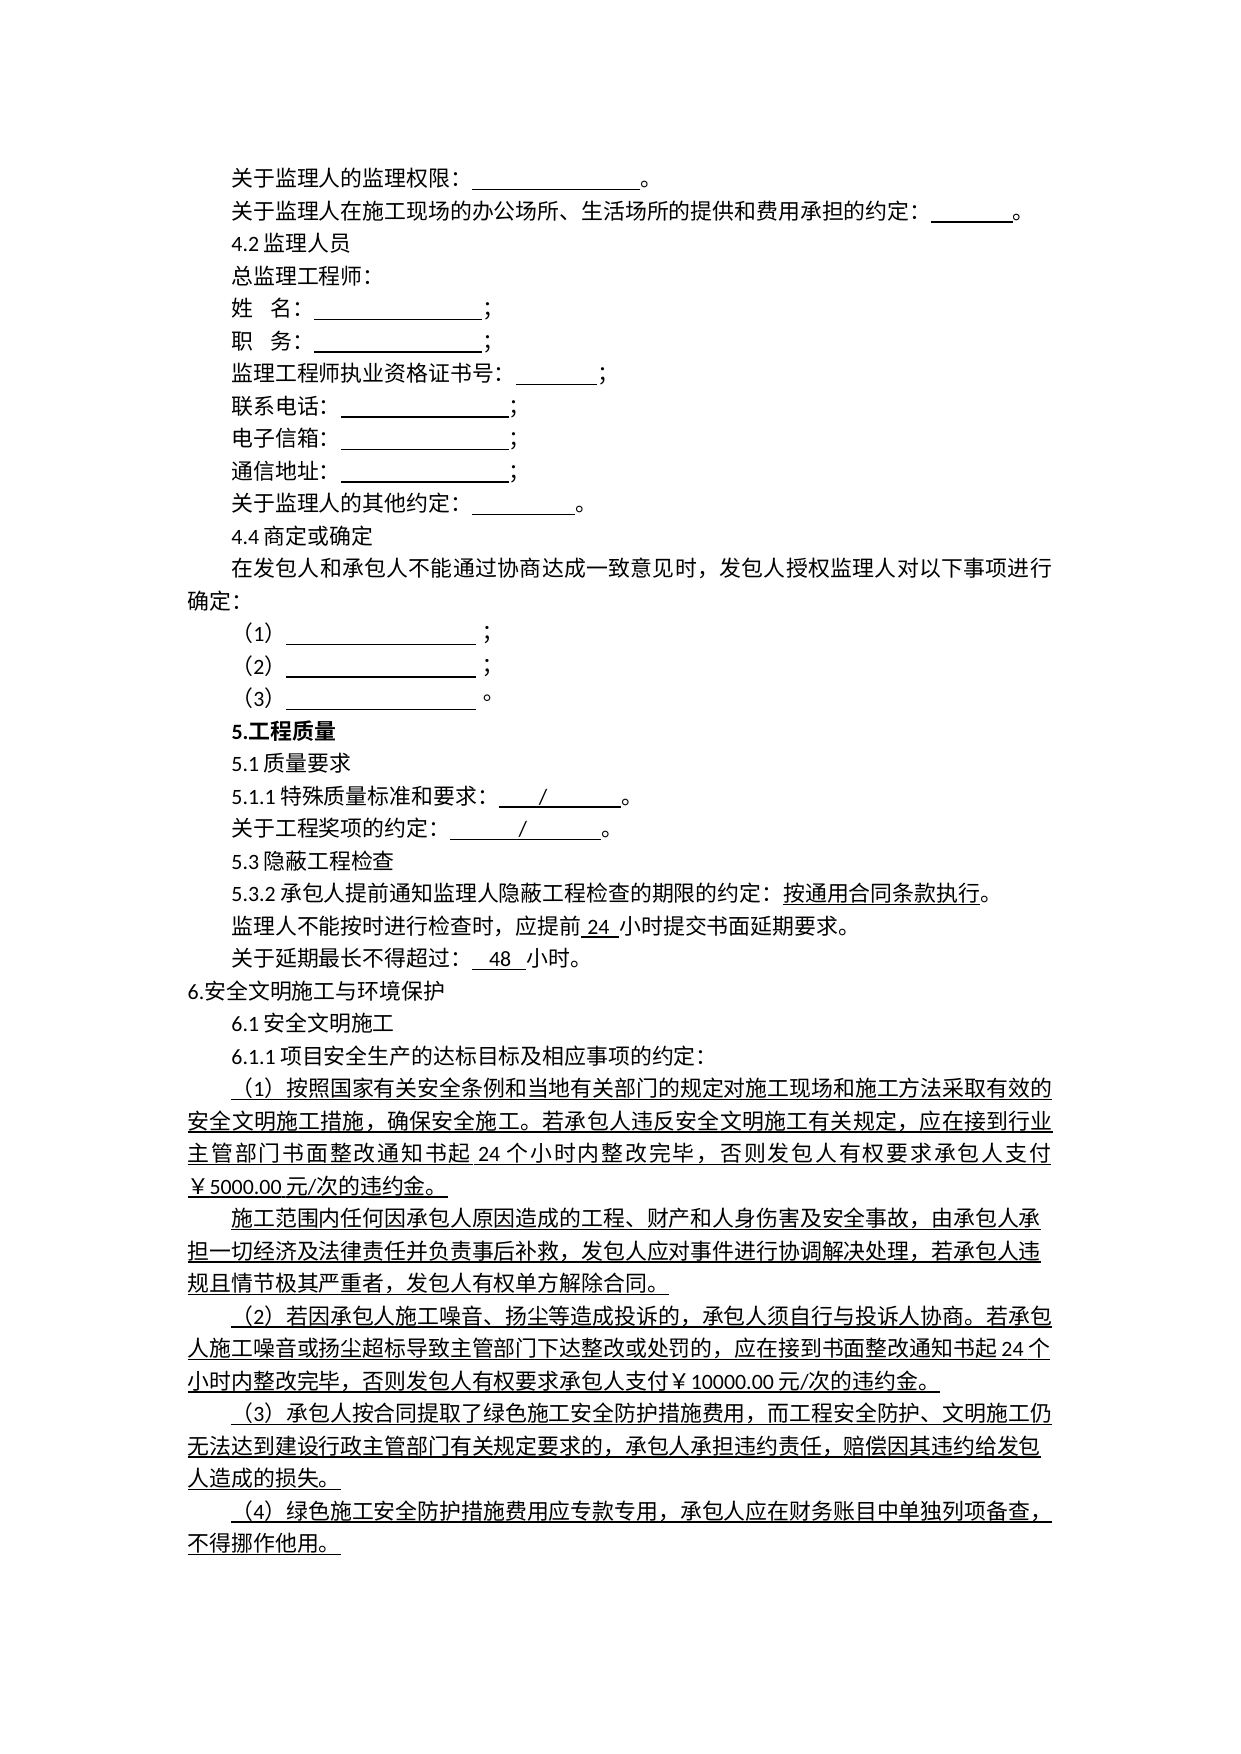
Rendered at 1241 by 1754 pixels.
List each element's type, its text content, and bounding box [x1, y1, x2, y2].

text 5.1质量要求 [187, 747, 1053, 779]
text 联系电话： ； [187, 389, 1053, 422]
text 关于监理人在施工现场的办公场所、生活场所的提供和费用承担的约定： 。 [187, 194, 1053, 227]
text 6.1安全文明施工 [187, 1007, 1053, 1039]
text 关于延期最长不得超过： 48 小时。 [187, 942, 1053, 974]
text （2） ； [187, 649, 1053, 682]
text 关于工程奖项的约定： / 。 [187, 812, 1053, 844]
text 职 务： ； [187, 324, 1053, 357]
text 通信地址： ； [187, 454, 1053, 487]
text 监理工程师执业资格证书号： ； [187, 357, 1053, 389]
text 5.工程质量 [187, 714, 1053, 747]
text （2）若因承包人施工噪音、扬尘等造成投诉的，承包人须自行与投诉人协商。若承包人施工噪音或扬尘超标导致主管部门下达整改或处罚的，应在接到书面整改通知书起24个小时内整改完毕，否则发包人有权要求承包人支付￥10000.00元/次的违约金。 [187, 1299, 1053, 1397]
text （3）承包人按合同提取了绿色施工安全防护措施费用，而工程安全防护、文明施工仍无法达到建设行政主管部门有关规定要求的，承包人承担违约责任，赔偿因其违约给发包人造成的损失。 [187, 1397, 1053, 1494]
text 监理人不能按时进行检查时，应提前 24 小时提交书面延期要求。 [187, 909, 1053, 942]
text 在发包人和承包人不能通过协商达成一致意见时，发包人授权监理人对以下事项进行确定： [187, 552, 1053, 617]
text 姓 名： ； [187, 292, 1053, 324]
text 4.2监理人员 [187, 227, 1053, 259]
text 关于监理人的其他约定： 。 [187, 487, 1053, 519]
text 6.安全文明施工与环境保护 [187, 974, 1053, 1007]
text （4）绿色施工安全防护措施费用应专款专用，承包人应在财务账目中单独列项备查，不得挪作他用。 [187, 1494, 1053, 1559]
text 施工范围内任何因承包人原因造成的工程、财产和人身伤害及安全事故，由承包人承担一切经济及法律责任并负责事后补救，发包人应对事件进行协调解决处理，若承包人违规且情节极其严重者，发包人有权单方解除合同。 [187, 1202, 1053, 1299]
text 电子信箱： ； [187, 422, 1053, 454]
text 5.1.1特殊质量标准和要求： / 。 [187, 779, 1053, 812]
text 5.3隐蔽工程检查 [187, 844, 1053, 877]
text 6.1.1项目安全生产的达标目标及相应事项的约定： [187, 1039, 1053, 1072]
text 4.4商定或确定 [187, 519, 1053, 552]
text 关于监理人的监理权限： 。 [187, 162, 1053, 194]
text 5.3.2承包人提前通知监理人隐蔽工程检查的期限的约定：按通用合同条款执行。 [187, 877, 1053, 909]
text 总监理工程师： [187, 259, 1053, 292]
text （1） ； [187, 617, 1053, 649]
text （1）按照国家有关安全条例和当地有关部门的规定对施工现场和施工方法采取有效的安全文明施工措施，确保安全施工。若承包人违反安全文明施工有关规定，应在接到行业主管部门书面整改通知书起24个小时内整改完毕，否则发包人有权要求承包人支付￥5000.00元/次的违约金。 [187, 1072, 1053, 1131]
text （3） 。 [187, 682, 1053, 714]
text （1）按照国家有关安全条例和当地有关部门的规定对施工现场和施工方法采取有效的安全文明施工措施，确保安全施工。若承包人违反安全文明施工有关规定，应在接到行业主管部门书面整改通知书起24个小时内整改完毕，否则发包人有权要求承包人支付￥5000.00元/次的违约金。 [187, 1132, 1053, 1202]
